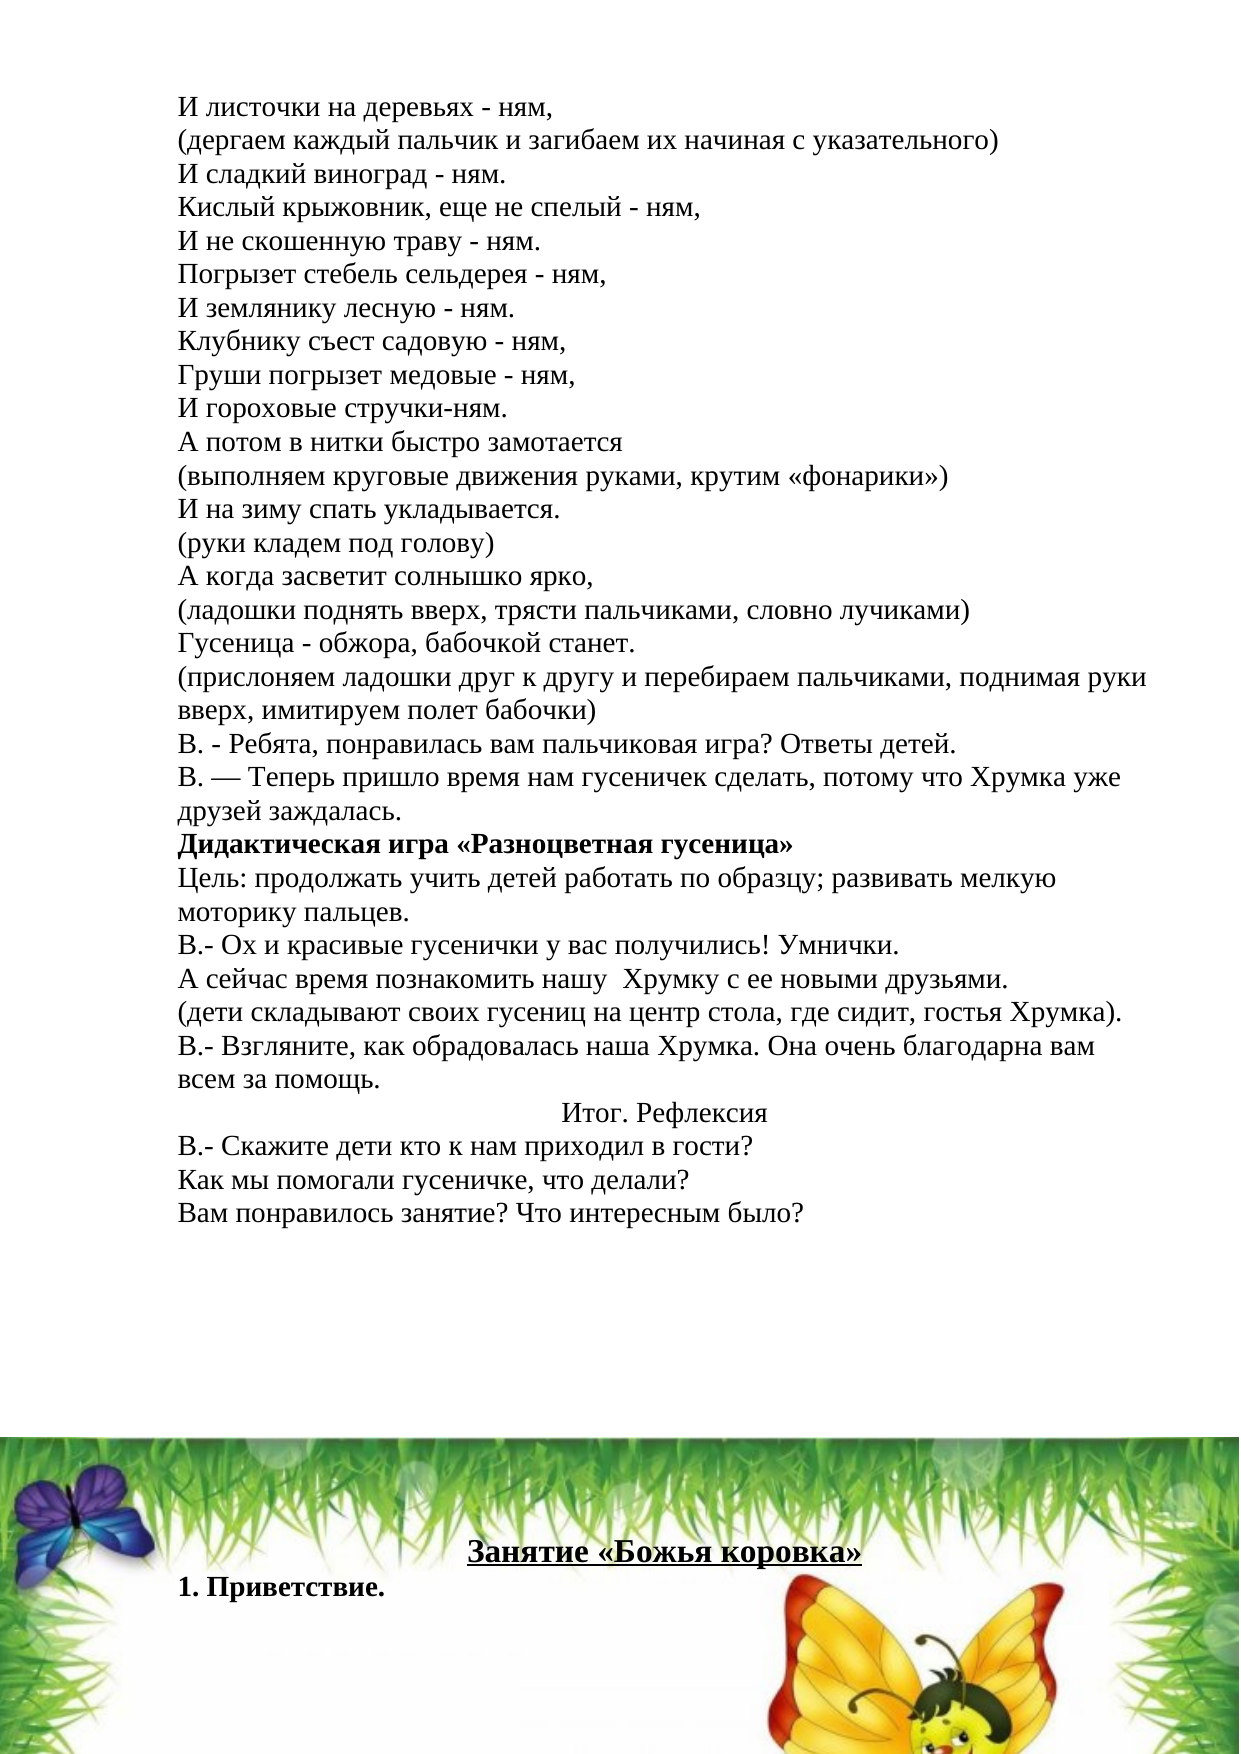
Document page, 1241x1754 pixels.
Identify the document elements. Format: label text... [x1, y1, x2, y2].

text (ладошки поднять вверх, трясти пальчиками, словно лучиками) [177, 592, 1152, 625]
text А потом в нитки быстро замотается [177, 424, 1152, 458]
text Груши погрызет медовые - ням, [177, 357, 1152, 391]
text Вам понравилось занятие? Что интересным было? [177, 1196, 1152, 1229]
text Цель: продолжать учить детей работать по образцу; развивать мелкую моторику пальцев. [177, 860, 1152, 927]
text (дети складывают своих гусениц на центр стола, где сидит, гостья Хрумка). [177, 994, 1152, 1028]
text И гороховые стручки-ням. [177, 391, 1152, 424]
text И землянику лесную - ням. [177, 290, 1152, 323]
text А сейчас время познакомить нашу Хрумку с ее новыми друзьями. [177, 961, 1152, 994]
text В.- Ох и красивые гусенички у вас получились! Умнички. [177, 927, 1152, 961]
text И листочки на деревьях - ням, [177, 89, 1152, 122]
text 1. Приветствие. [177, 1569, 1152, 1603]
text И сладкий виноград - ням. [177, 156, 1152, 189]
text И не скошенную траву - ням. [177, 223, 1152, 256]
text (выполняем круговые движения руками, крутим «фонарики») [177, 458, 1152, 491]
text В.- Скажите дети кто к нам приходил в гости? [177, 1128, 1152, 1162]
text (руки кладем под голову) [177, 525, 1152, 558]
text Кислый крыжовник, еще не спелый - ням, [177, 189, 1152, 223]
text А когда засветит солнышко ярко, [177, 558, 1152, 592]
text Гусеница - обжора, бабочкой станет. [177, 625, 1152, 659]
text Погрызет стебель сельдерея - ням, [177, 256, 1152, 290]
text И на зиму спать укладывается. [177, 491, 1152, 525]
text В.- Взгляните, как обрадовалась наша Хрумка. Она очень благодарна вам всем за помощь. [177, 1028, 1152, 1095]
text (дергаем каждый пальчик и загибаем их начиная с указательного) [177, 122, 1152, 156]
text Как мы помогали гусеничке, что делали? [177, 1162, 1152, 1196]
text В. — Теперь пришло время нам гусеничек сделать, потому что Хрумка уже друзей заждалась. [177, 759, 1152, 827]
text Дидактическая игра «Разноцветная гусеница» [177, 827, 1152, 860]
text Занятие «Божья коровка» [177, 1531, 1152, 1569]
text (прислоняем ладошки друг к другу и перебираем пальчиками, поднимая руки вверх, имитируем полет бабочки) [177, 659, 1152, 726]
text В. - Ребята, понравилась вам пальчиковая игра? Ответы детей. [177, 726, 1152, 759]
text Клубнику съест садовую - ням, [177, 323, 1152, 357]
picture [0, 1437, 1239, 1754]
text Итог. Рефлексия [177, 1095, 1152, 1128]
